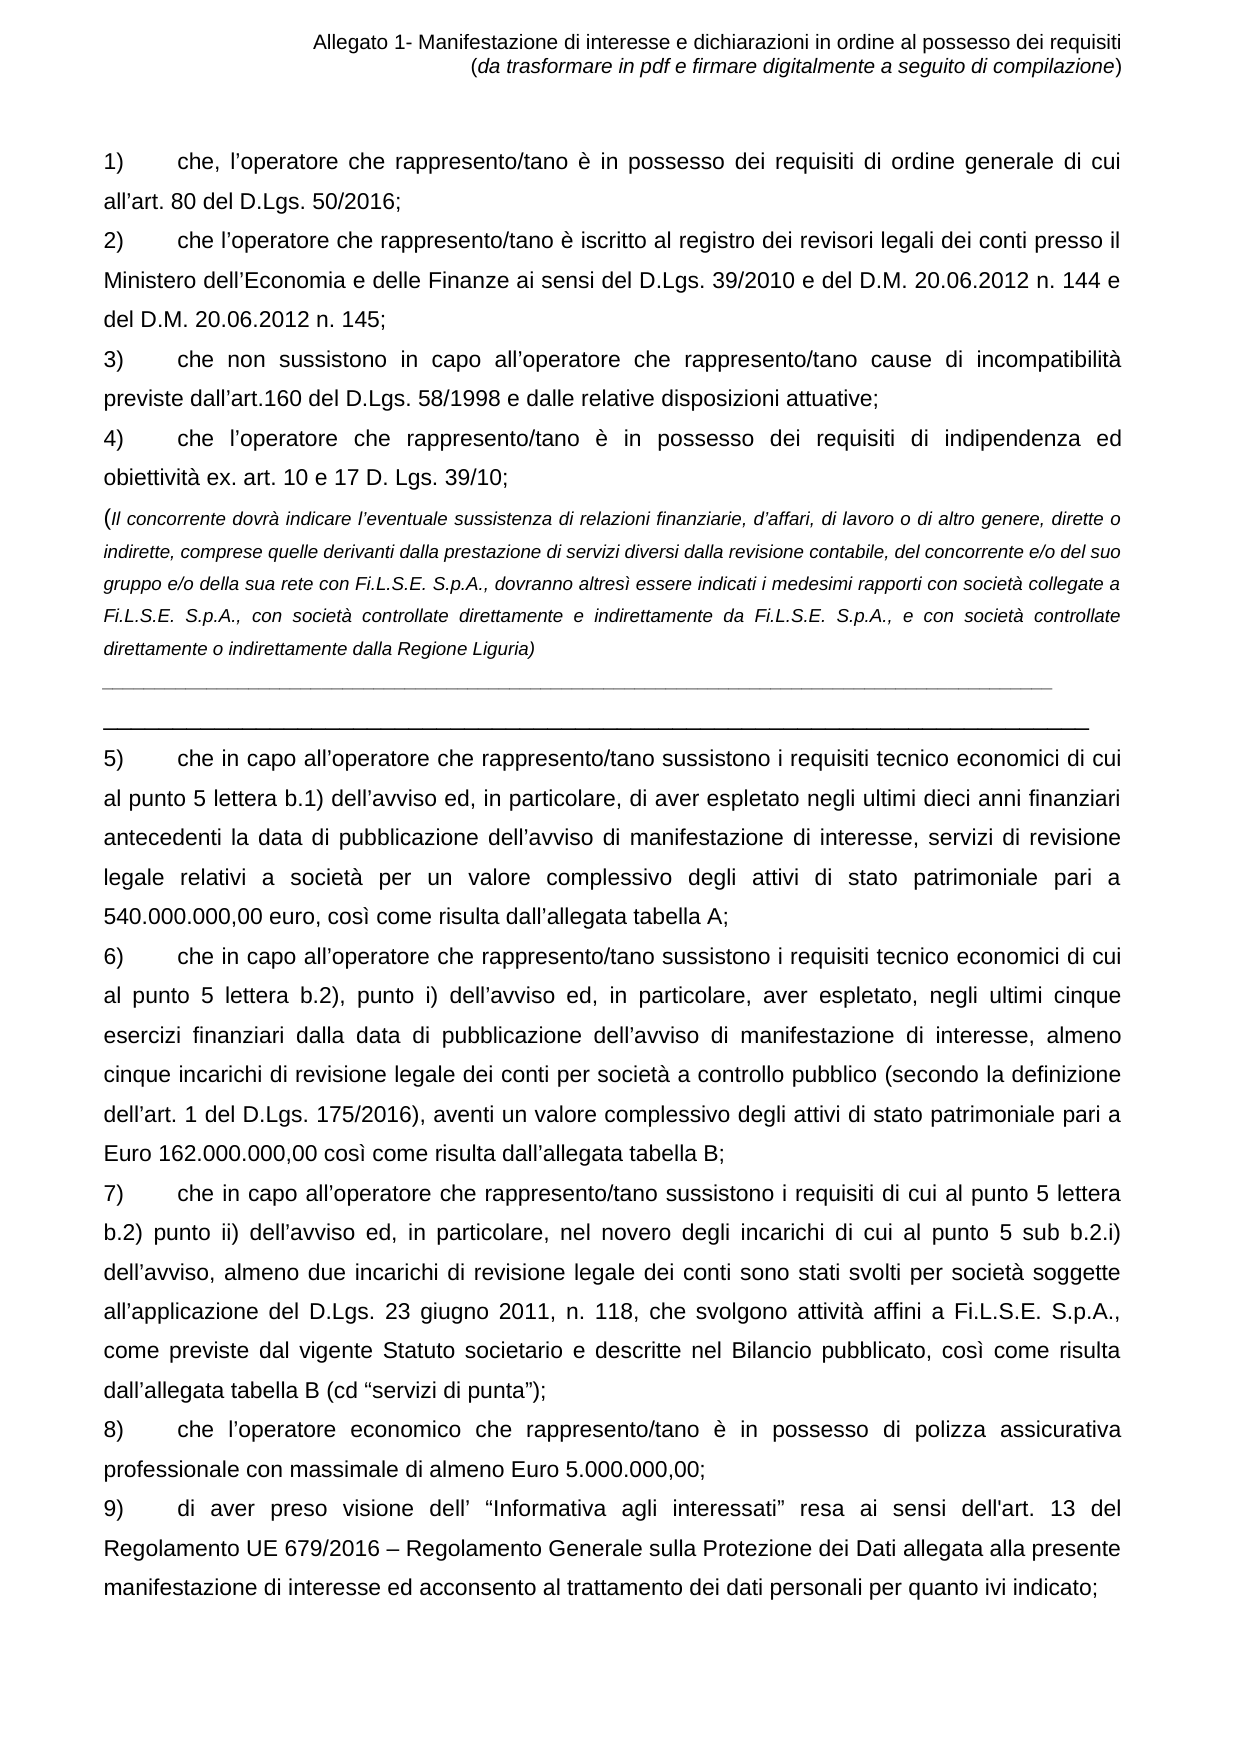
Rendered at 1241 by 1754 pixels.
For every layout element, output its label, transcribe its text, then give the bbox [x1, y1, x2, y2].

list che in capo all’operatore che rappresento/tano sussistono i requisiti di cui al punto 5 lettera b.2) punto ii) dell’avviso ed, in particolare, nel novero degli incarichi di cui al punto 5 sub b.2.i) dell’avviso, almeno due incarichi di revisione legale dei conti sono stati svolti per società soggette all’applicazione del D.Lgs. 23 giugno 2011, n. 118, che svolgono attività affini a Fi.L.S.E. S.p.A., come previste dal vigente Statuto societario e descritte nel Bilancio pubblicato, così come risulta dall’allegata tabella B (cd “servizi di punta”); [103, 1179, 1122, 1403]
list che l’operatore che rappresento/tano è in possesso dei requisiti di indipendenza ed obiettività ex. art. 10 e 17 D. Lgs. 39/10; [103, 425, 1122, 491]
list che l’operatore economico che rappresento/tano è in possesso di polizza assicurativa professionale con massimale di almeno Euro 5.000.000,00; [103, 1416, 1122, 1482]
list che non sussistono in capo all’operatore che rappresento/tano cause di incompatibilità previste dall’art.160 del D.Lgs. 58/1998 e dalle relative disposizioni attuative; [103, 346, 1122, 412]
list che in capo all’operatore che rappresento/tano sussistono i requisiti tecnico economici di cui al punto 5 lettera b.1) dell’avviso ed, in particolare, di aver espletato negli ultimi dieci anni finanziari antecedenti la data di pubblicazione dell’avviso di manifestazione di interesse, servizi di revisione legale relativi a società per un valore complessivo degli attivi di stato patrimoniale pari a 540.000.000,00 euro, così come risulta dall’allegata tabella A; [103, 745, 1122, 929]
list che l’operatore che rappresento/tano è iscritto al registro dei revisori legali dei conti presso il Ministero dell’Economia e delle Finanze ai sensi del D.Lgs. 39/2010 e del D.M. 20.06.2012 n. 144 e del D.M. 20.06.2012 n. 145; [103, 227, 1122, 333]
list (Il concorrente dovrà indicare l’eventuale sussistenza di relazioni finanziarie, d’affari, di lavoro o di altro genere, dirette o indirette, comprese quelle derivanti dalla prestazione di servizi diversi dalla revisione contabile, del concorrente e/o del suo gruppo e/o della sua rete con Fi.L.S.E. S.p.A., dovranno altresì essere indicati i medesimi rapporti con società collegate a Fi.L.S.E. S.p.A., con società controllate direttamente e indirettamente da Fi.L.S.E. S.p.A., e con società controllate direttamente o indirettamente dalla Regione Liguria) [103, 504, 1122, 659]
list _______________________________________________________________________ [103, 702, 1122, 731]
list che, l’operatore che rappresento/tano è in possesso dei requisiti di ordine generale di cui all’art. 80 del D.Lgs. 50/2016; [103, 148, 1122, 214]
list ___________________________________________________________________________________________ [103, 670, 1122, 691]
list di aver preso visione dell’ “Informativa agli interessati” resa ai sensi dell'art. 13 del Regolamento UE 679/2016 – Regolamento Generale sulla Protezione dei Dati allegata alla presente manifestazione di interesse ed acconsento al trattamento dei dati personali per quanto ivi indicato; [103, 1495, 1122, 1601]
list che in capo all’operatore che rappresento/tano sussistono i requisiti tecnico economici di cui al punto 5 lettera b.2), punto i) dell’avviso ed, in particolare, aver espletato, negli ultimi cinque esercizi finanziari dalla data di pubblicazione dell’avviso di manifestazione di interesse, almeno cinque incarichi di revisione legale dei conti per società a controllo pubblico (secondo la definizione dell’art. 1 del D.Lgs. 175/2016), aventi un valore complessivo degli attivi di stato patrimoniale pari a Euro 162.000.000,00 così come risulta dall’allegata tabella B; [103, 943, 1122, 1166]
